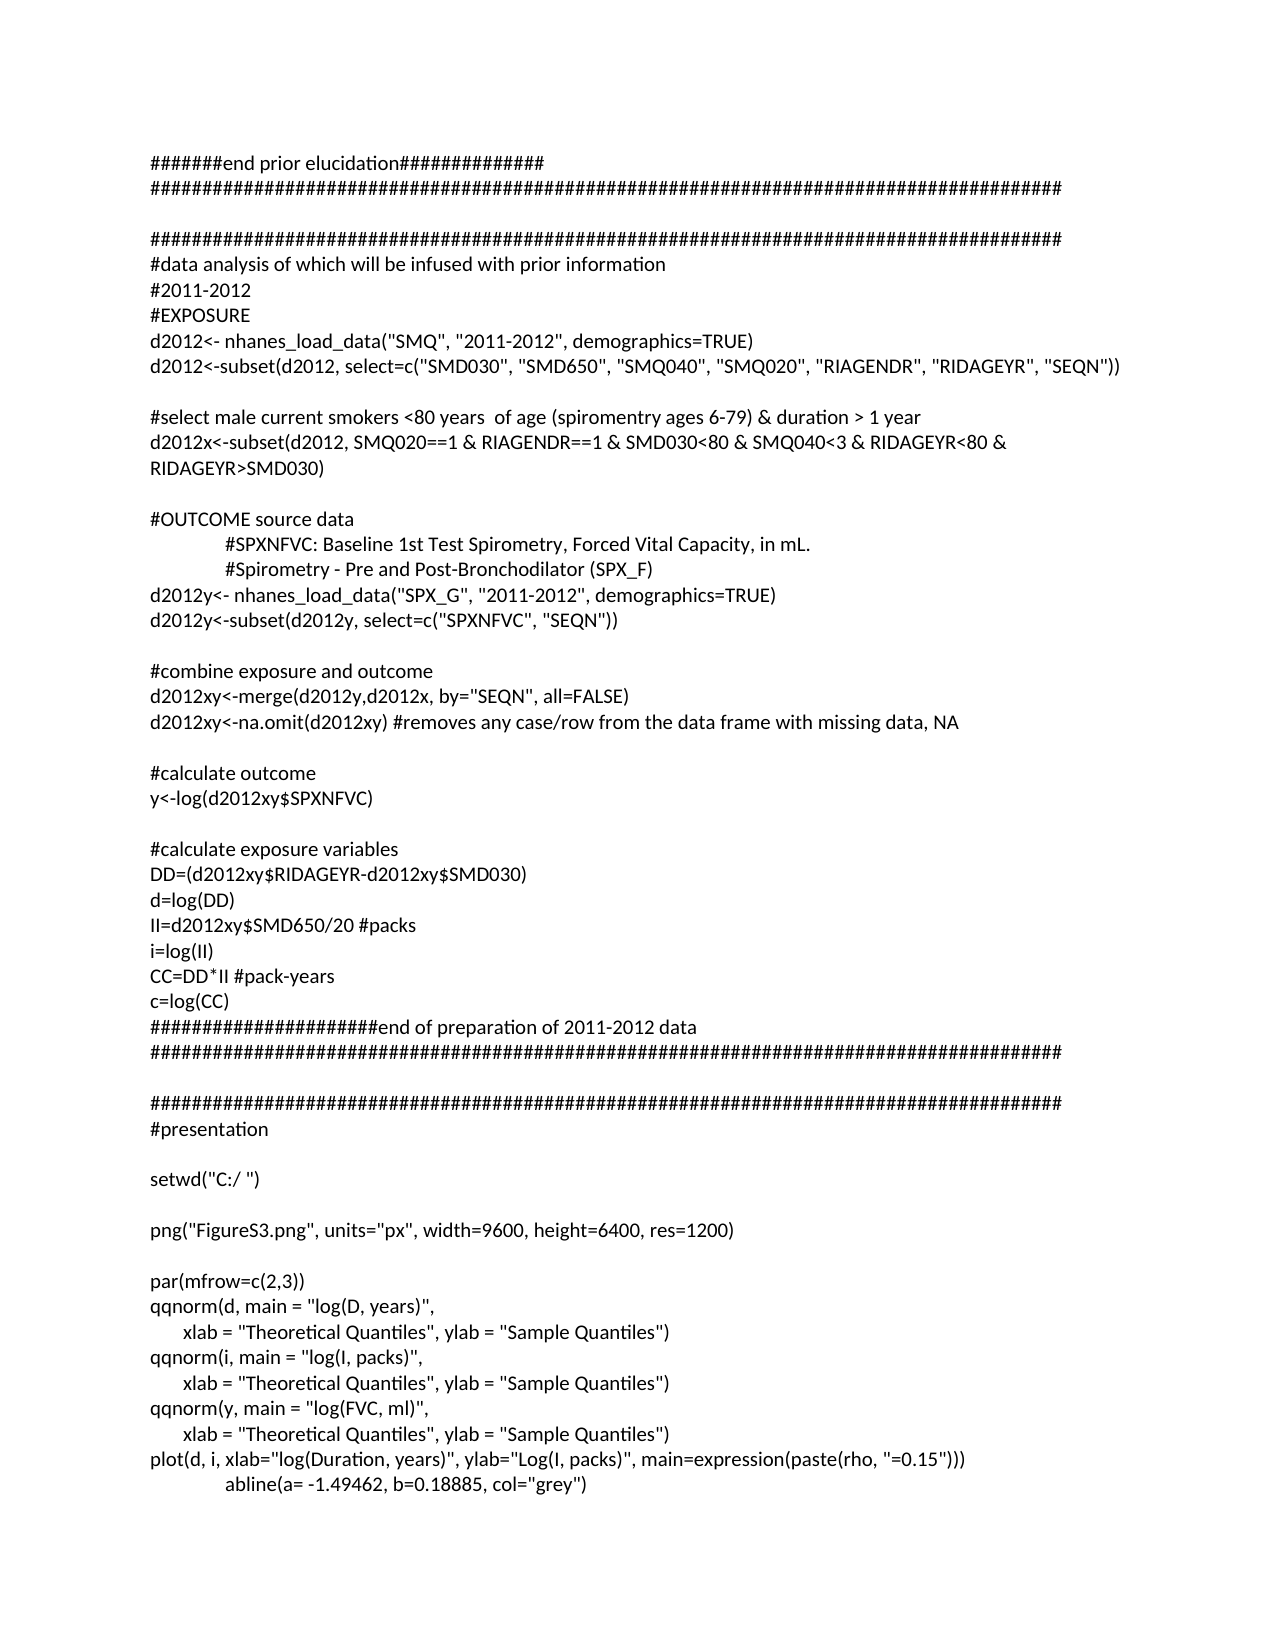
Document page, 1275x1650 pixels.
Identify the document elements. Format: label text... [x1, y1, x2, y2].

text d2012<- nhanes_load_data("SMQ", "2011-2012", demographics=TRUE) [150, 328, 1125, 353]
text c=log(CC) [150, 989, 1125, 1014]
text plot(d, i, xlab="log(Duration, years)", ylab="Log(I, packs)", main=expression(paste(rho, "=0.15"))) [150, 1446, 1125, 1472]
text xlab = "Theoretical Quantiles", ylab = "Sample Quantiles") [150, 1370, 1125, 1395]
text #presentation [150, 1116, 1125, 1141]
text II=d2012xy$SMD650/20 #packs [150, 912, 1125, 938]
text #Spirometry - Pre and Post-Bronchodilator (SPX_F) [150, 557, 1125, 582]
text #OUTCOME source data [150, 506, 1125, 531]
text ######################################################################################## [150, 1090, 1125, 1116]
text xlab = "Theoretical Quantiles", ylab = "Sample Quantiles") [150, 1319, 1125, 1344]
text #######end prior elucidation############## [150, 150, 1125, 175]
text #EXPOSURE [150, 302, 1125, 328]
text d=log(DD) [150, 887, 1125, 912]
text CC=DD*II #pack-years [150, 963, 1125, 989]
text ######################################################################################## [150, 175, 1125, 201]
text par(mfrow=c(2,3)) [150, 1268, 1125, 1294]
text #SPXNFVC: Baseline 1st Test Spirometry, Forced Vital Capacity, in mL. [150, 531, 1125, 557]
text DD=(d2012xy$RIDAGEYR-d2012xy$SMD030) [150, 862, 1125, 887]
text i=log(II) [150, 938, 1125, 963]
text png("FigureS3.png", units="px", width=9600, height=6400, res=1200) [150, 1217, 1125, 1243]
text #calculate exposure variables [150, 836, 1125, 862]
text d2012y<- nhanes_load_data("SPX_G", "2011-2012", demographics=TRUE) [150, 582, 1125, 607]
text #data analysis of which will be infused with prior information [150, 252, 1125, 277]
text #2011-2012 [150, 277, 1125, 302]
text qqnorm(d, main = "log(D, years)", [150, 1294, 1125, 1319]
text y<-log(d2012xy$SPXNFVC) [150, 785, 1125, 811]
text ######################################################################################## [150, 226, 1125, 252]
text qqnorm(y, main = "log(FVC, ml)", [150, 1395, 1125, 1421]
text abline(a= -1.49462, b=0.18885, col="grey") [150, 1472, 1125, 1497]
text d2012<-subset(d2012, select=c("SMD030", "SMD650", "SMQ040", "SMQ020", "RIAGENDR", "RIDAGEYR", "SEQN")) [150, 353, 1125, 379]
text d2012x<-subset(d2012, SMQ020==1 & RIAGENDR==1 & SMD030<80 & SMQ040<3 & RIDAGEYR<80 & RIDAGEYR>SMD030) [150, 429, 1125, 480]
text #combine exposure and outcome [150, 658, 1125, 684]
text qqnorm(i, main = "log(I, packs)", [150, 1344, 1125, 1370]
text d2012xy<-merge(d2012y,d2012x, by="SEQN", all=FALSE) [150, 684, 1125, 709]
text d2012y<-subset(d2012y, select=c("SPXNFVC", "SEQN")) [150, 607, 1125, 633]
text xlab = "Theoretical Quantiles", ylab = "Sample Quantiles") [150, 1421, 1125, 1446]
text setwd("C:/ ") [150, 1167, 1125, 1192]
text #calculate outcome [150, 760, 1125, 785]
text ######################################################################################## [150, 1039, 1125, 1065]
text ######################end of preparation of 2011-2012 data [150, 1014, 1125, 1039]
text d2012xy<-na.omit(d2012xy) #removes any case/row from the data frame with missing data, NA [150, 709, 1125, 734]
text #select male current smokers <80 years of age (spiromentry ages 6-79) & duration > 1 year [150, 404, 1125, 429]
